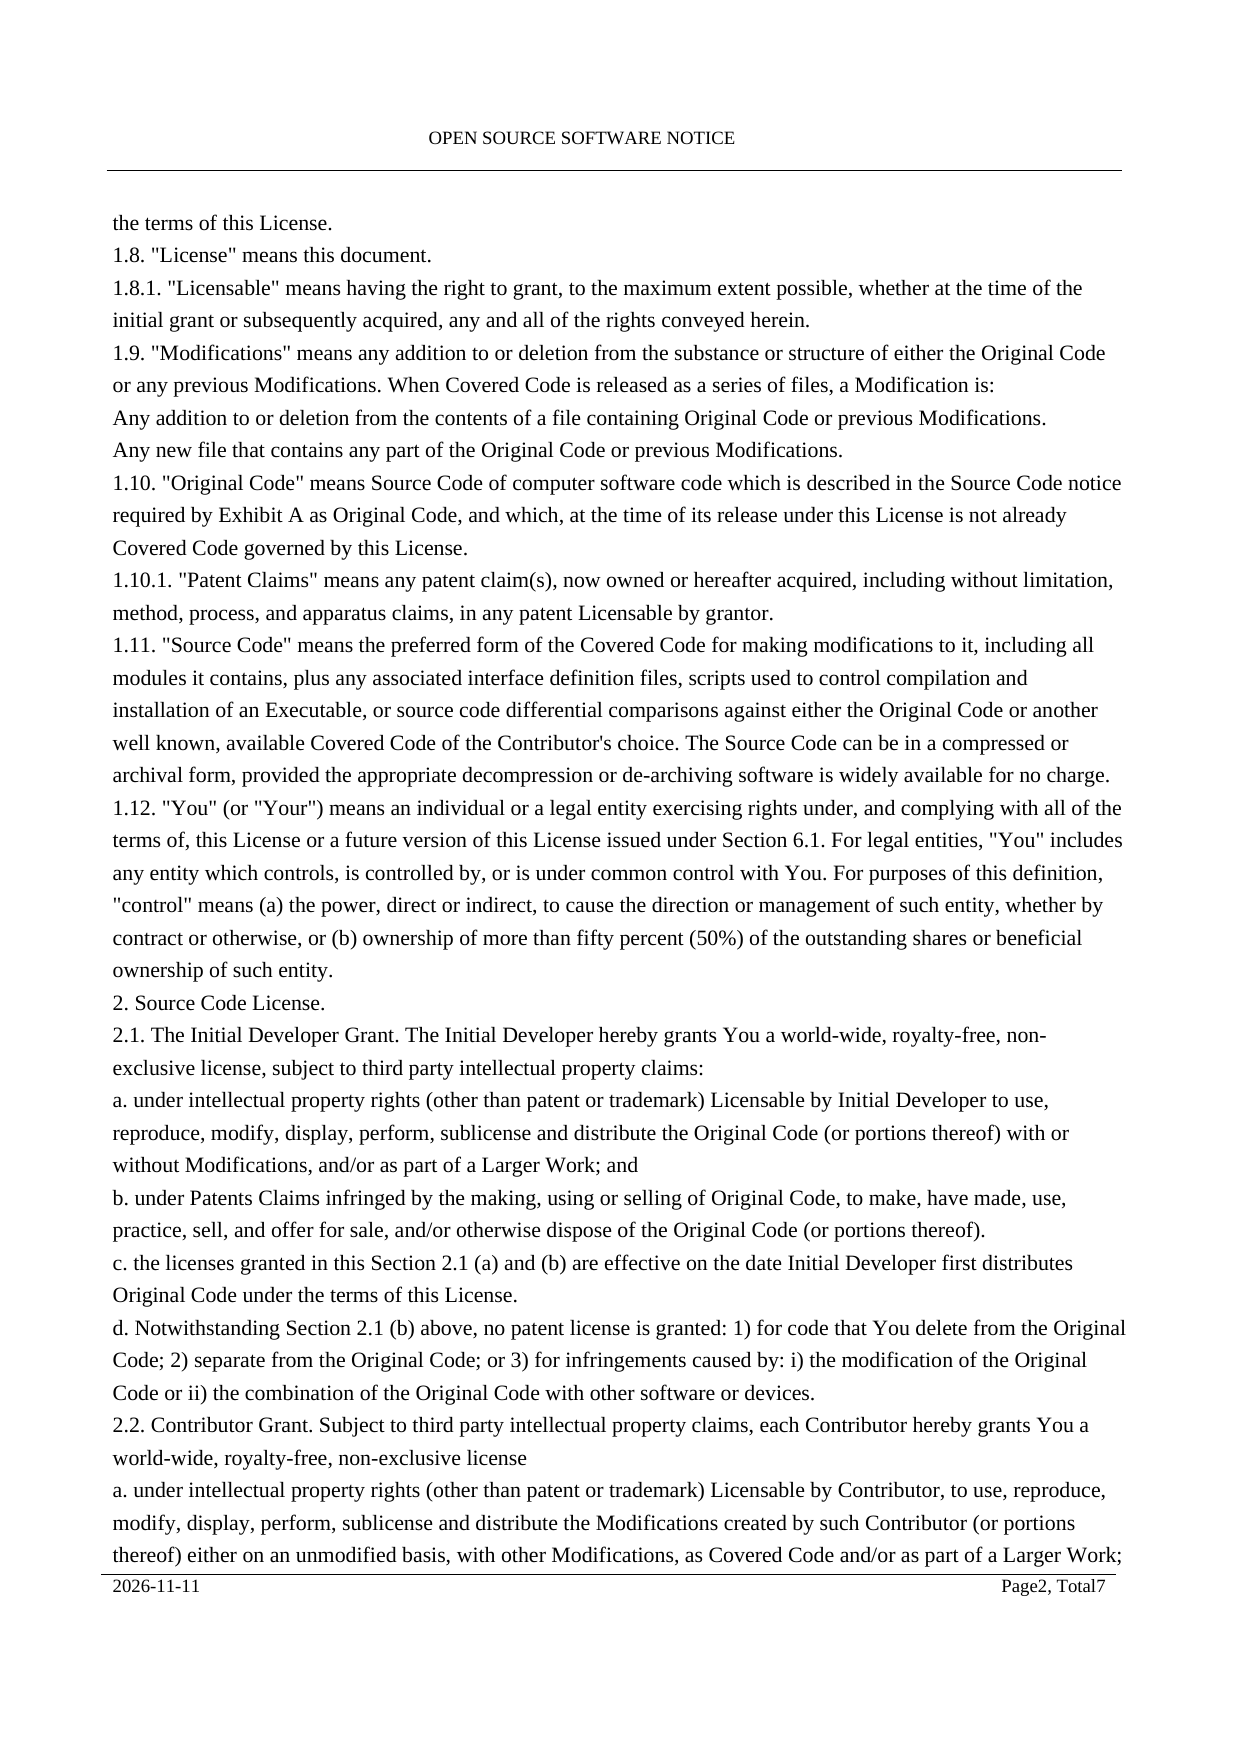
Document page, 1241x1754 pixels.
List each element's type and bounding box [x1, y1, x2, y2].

text [112, 206, 1128, 1571]
